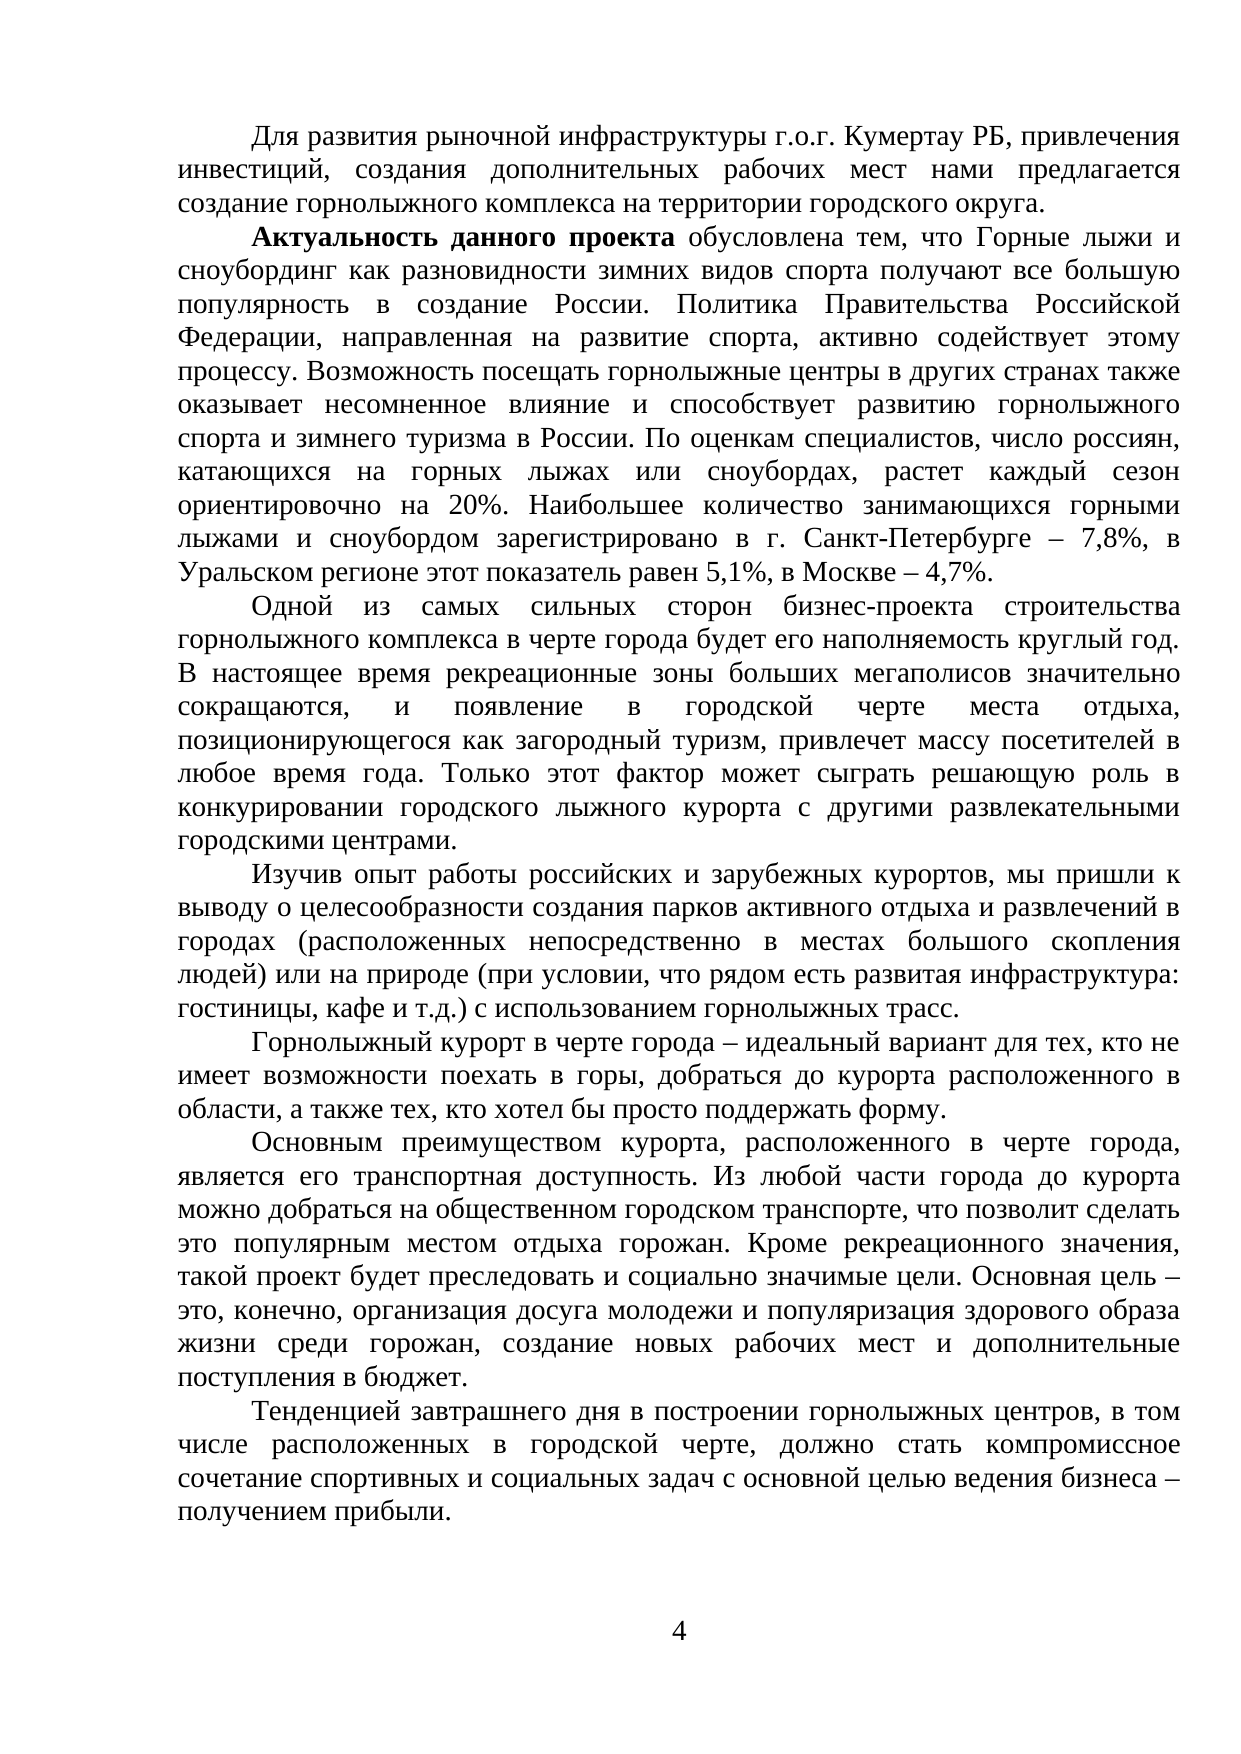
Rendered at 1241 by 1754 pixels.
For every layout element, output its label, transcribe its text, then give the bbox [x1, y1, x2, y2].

text Основным преимуществом курорта, расположенного в черте города, является его транспортная доступность. Из любой части города до курорта можно добраться на общественном городском транспорте, что позволит сделать это популярным местом отдыха горожан. Кроме рекреационного значения, такой проект будет преследовать и социально значимые цели. Основная цель – это, конечно, организация досуга молодежи и популяризация здорового образа жизни среди горожан, создание новых рабочих мест и дополнительные поступления в бюджет. [177, 1124, 1181, 1393]
text Актуальность данного проекта обусловлена тем, что Горные лыжи и сноубординг как разновидности зимних видов спорта получают все большую популярность в создание России. Политика Правительства Российской Федерации, направленная на развитие спорта, активно содействует этому процессу. Возможность посещать горнолыжные центры в других странах также оказывает несомненное влияние и способствует развитию горнолыжного спорта и зимнего туризма в России. По оценкам специалистов, число россиян, катающихся на горных лыжах или сноубордах, растет каждый сезон ориентировочно на 20%. Наибольшее количество занимающихся горными лыжами и сноубордом зарегистрировано в г. Санкт-Петербурге – 7,8%, в Уральском регионе этот показатель равен 5,1%, в Москве – 4,7%. [177, 219, 1181, 588]
text Тенденцией завтрашнего дня в построении горнолыжных центров, в том числе расположенных в городской черте, должно стать компромиссное сочетание спортивных и социальных задач с основной целью ведения бизнеса – получением прибыли. [177, 1393, 1181, 1527]
text Горнолыжный курорт в черте города – идеальный вариант для тех, кто не имеет возможности поехать в горы, добраться до курорта расположенного в области, а также тех, кто хотел бы просто поддержать форму. [177, 1024, 1181, 1124]
text Для развития рыночной инфраструктуры г.о.г. Кумертау РБ, привлечения инвестиций, создания дополнительных рабочих мест нами предлагается создание горнолыжного комплекса на территории городского округа. [177, 118, 1181, 219]
text Изучив опыт работы российских и зарубежных курортов, мы пришли к выводу о целесообразности создания парков активного отдыха и развлечений в городах (расположенных непосредственно в местах большого скопления людей) или на природе (при условии, что рядом есть развитая инфраструктура: гостиницы, кафе и т.д.) с использованием горнолыжных трасс. [177, 856, 1181, 1024]
text Одной из самых сильных сторон бизнес-проекта строительства горнолыжного комплекса в черте города будет его наполняемость круглый год. В настоящее время рекреационные зоны больших мегаполисов значительно сокращаются, и появление в городской черте места отдыха, позиционирующегося как загородный туризм, привлечет массу посетителей в любое время года. Только этот фактор может сыграть решающую роль в конкурировании городского лыжного курорта с другими развлекательными городскими центрами. [177, 588, 1181, 856]
